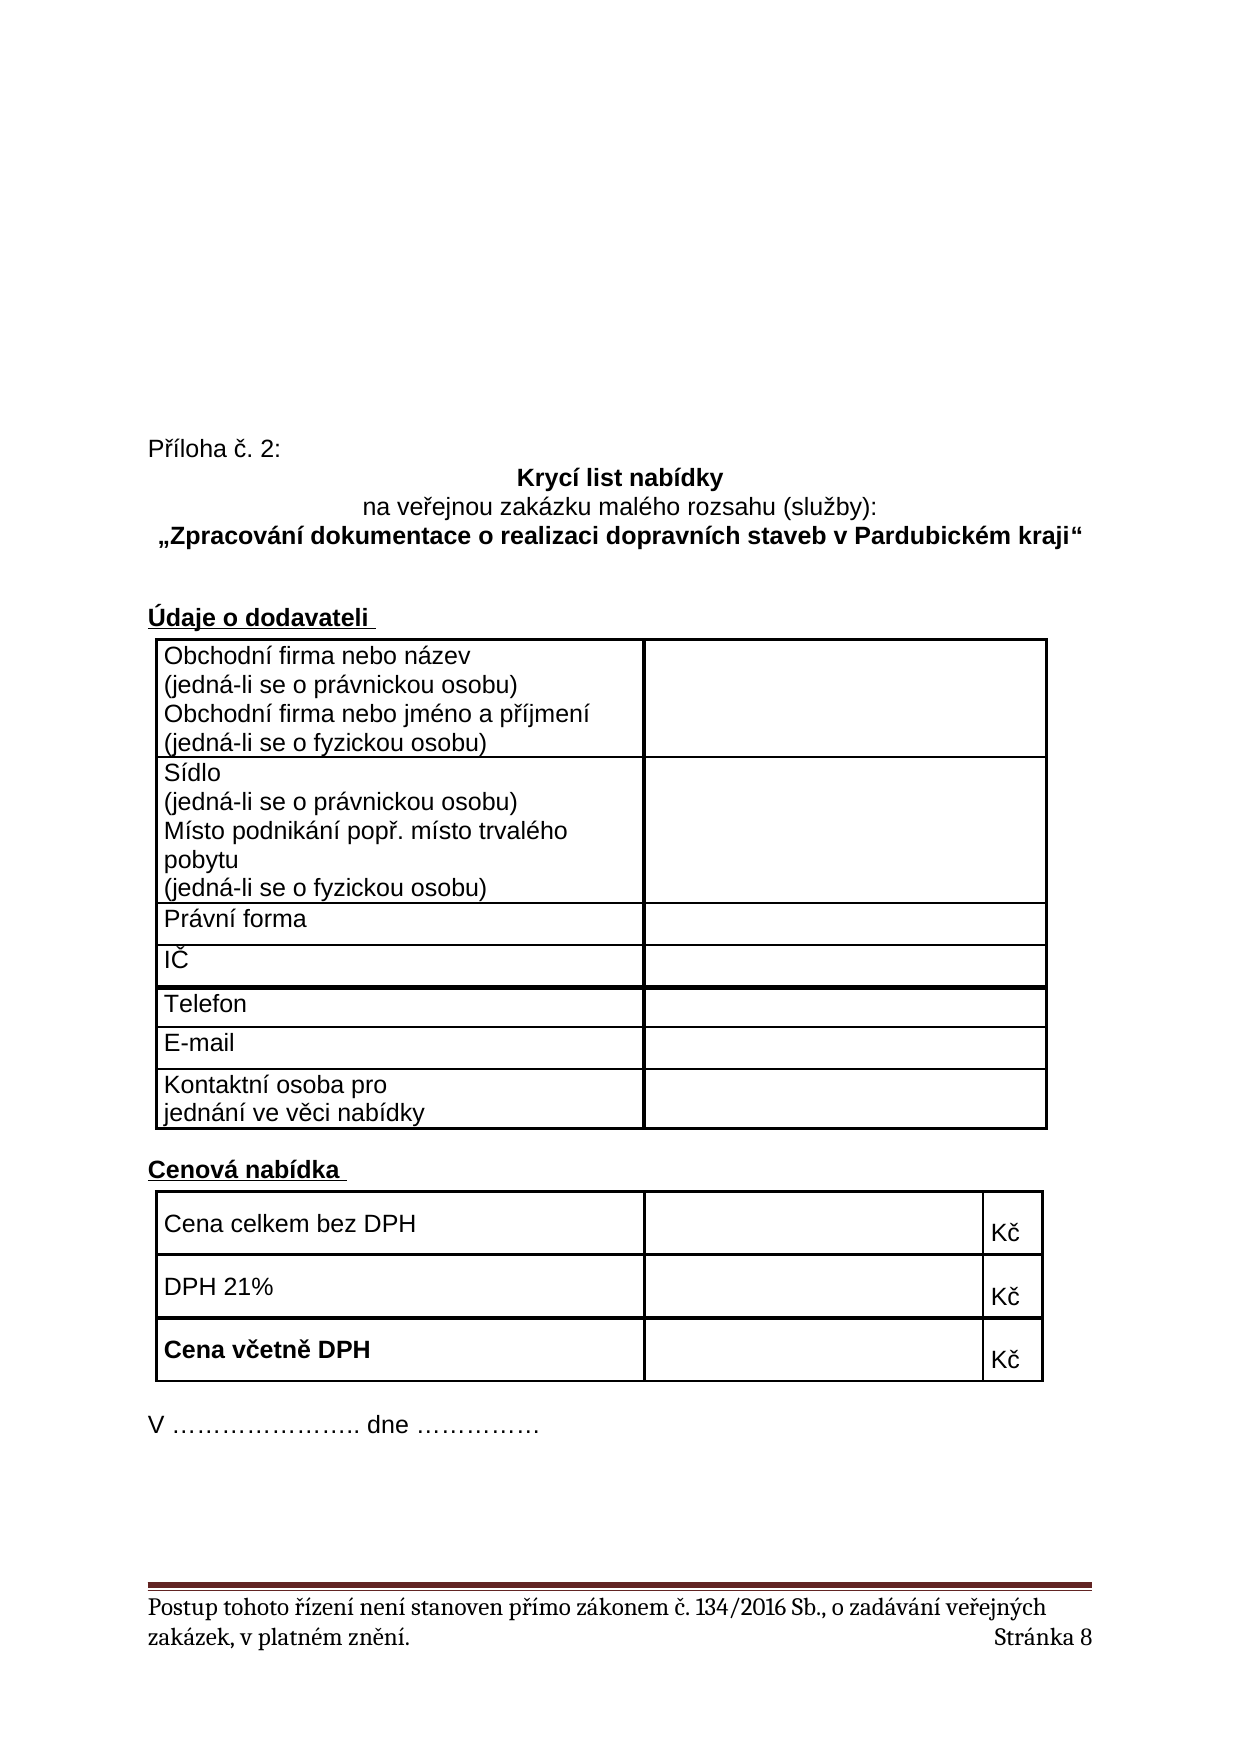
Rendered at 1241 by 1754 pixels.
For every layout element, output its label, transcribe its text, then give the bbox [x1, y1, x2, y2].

table_cell Kč [984, 1320, 1041, 1379]
table_header [646, 641, 1045, 756]
text Příloha č. 2: [148, 434, 1092, 463]
subtitle Cenová nabídka [148, 1155, 1092, 1184]
text V ………………….. dne …………… [148, 1410, 1092, 1439]
table_cell Telefon [158, 990, 642, 1026]
table_cell DPH 21% [158, 1256, 643, 1316]
table_cell IČ [158, 946, 642, 985]
text „Zpracování dokumentace o realizaci dopravních staveb v Pardubickém kraji“ [148, 521, 1092, 549]
table_cell Sídlo (jedná-li se o právnickou osobu) Místo podnikání popř. místo trvalého pobytu (jedná-li se o fyzickou osobu) [158, 758, 642, 902]
table_cell Kontaktní osoba pro jednání ve věci nabídky [158, 1070, 642, 1127]
table_cell [646, 946, 1045, 985]
subtitle Údaje o dodavateli [148, 603, 1092, 632]
table_header [646, 1193, 982, 1253]
table_header Kč [984, 1193, 1041, 1253]
table_cell [646, 1256, 982, 1316]
table_header Cena celkem bez DPH [158, 1193, 643, 1253]
table_cell [646, 904, 1045, 943]
table_cell [646, 1070, 1045, 1127]
table_cell [646, 990, 1045, 1026]
text na veřejnou zakázku malého rozsahu (služby): [148, 492, 1092, 521]
table_cell E-mail [158, 1028, 642, 1067]
table_cell [646, 758, 1045, 902]
table_cell Cena včetně DPH [158, 1320, 643, 1379]
table_cell [646, 1320, 982, 1379]
table_header Obchodní firma nebo název (jedná-li se o právnickou osobu) Obchodní firma nebo jméno a příjmení (jedná-li se o fyzickou osobu) [158, 641, 642, 756]
table_cell [646, 1028, 1045, 1067]
table_cell Právní forma [158, 904, 642, 943]
table_cell Kč [984, 1256, 1041, 1316]
text Krycí list nabídky [148, 463, 1092, 492]
